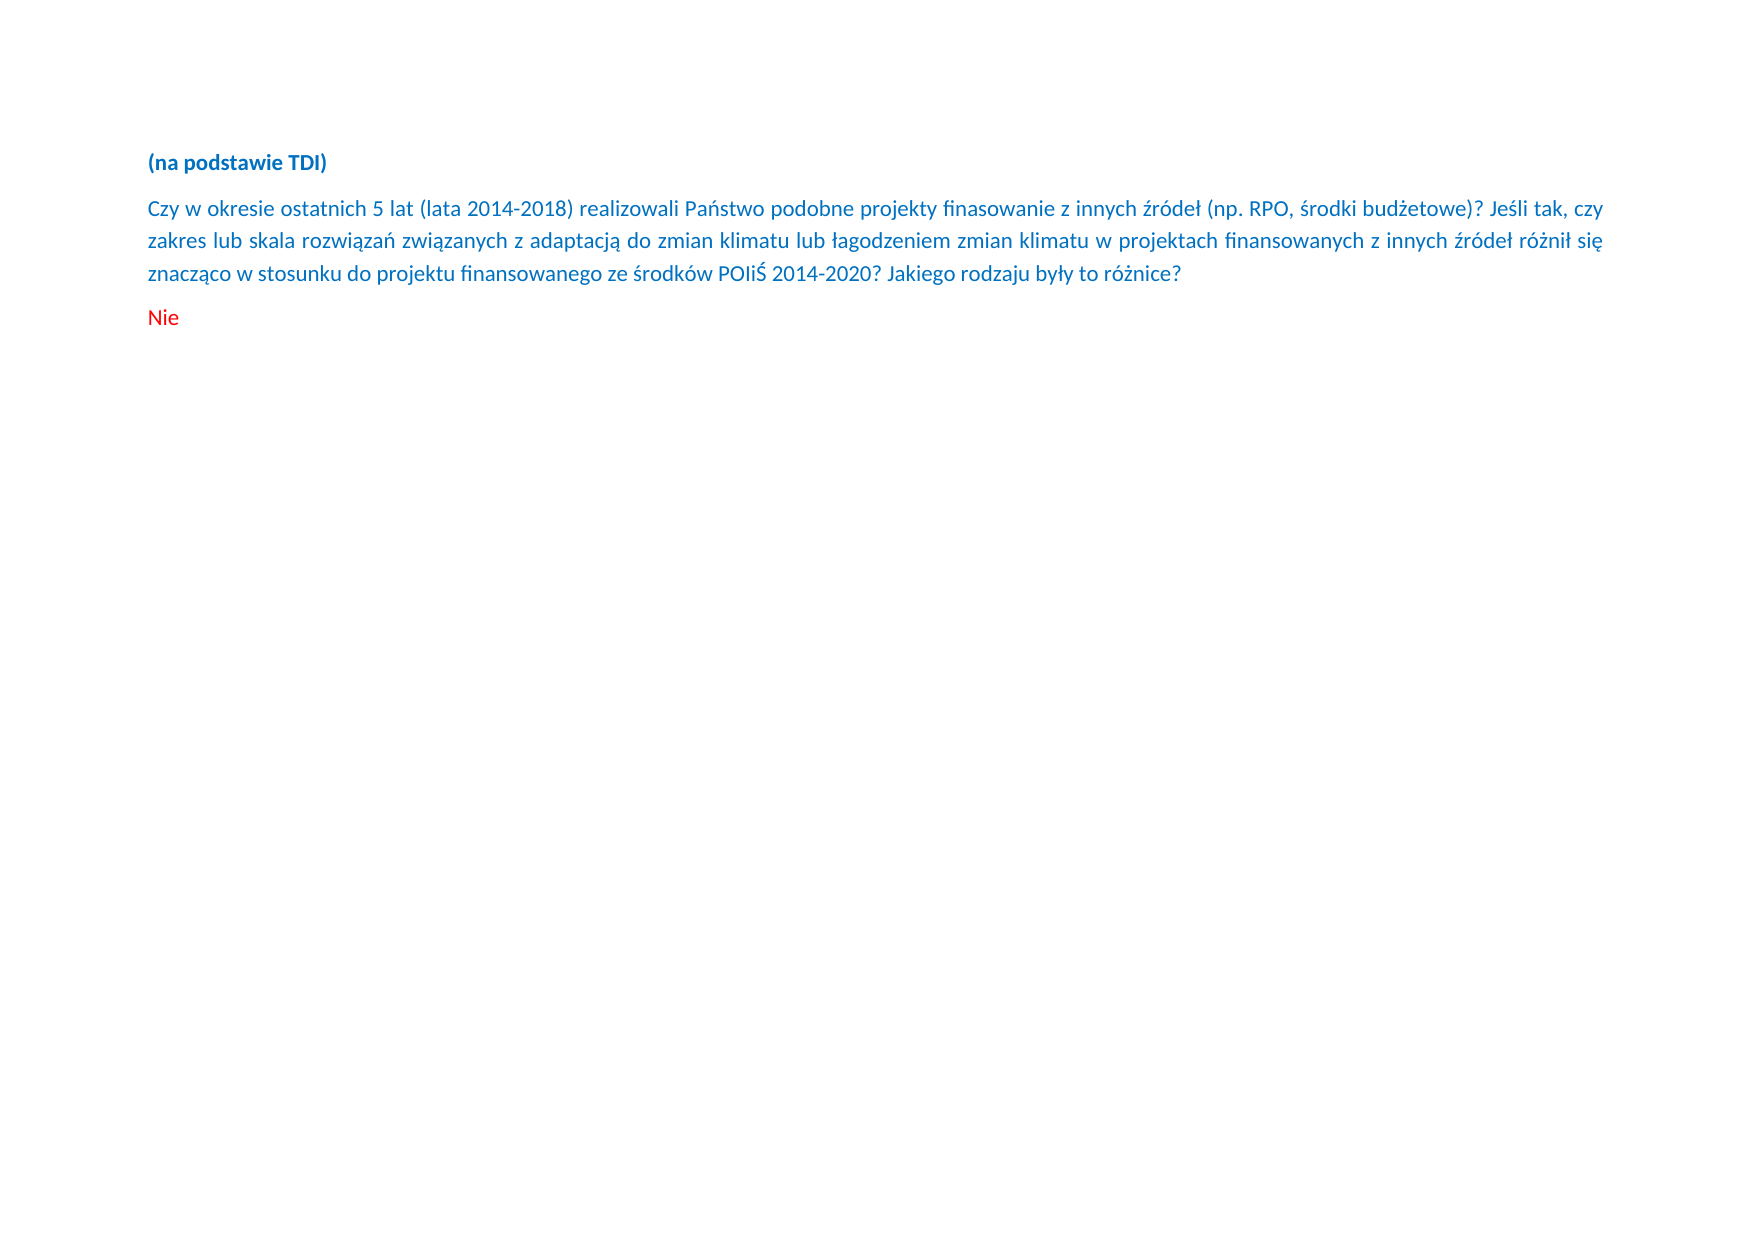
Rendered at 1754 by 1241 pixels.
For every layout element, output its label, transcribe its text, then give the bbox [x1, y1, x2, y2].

text Nie [148, 303, 1606, 332]
text Czy w okresie ostatnich 5 lat (lata 2014-2018) realizowali Państwo podobne projekty finasowanie z innych źródeł (np. RPO, środki budżetowe)? Jeśli tak, czy zakres lub skala rozwiązań związanych z adaptacją do zmian klimatu lub łagodzeniem zmian klimatu w projektach finansowanych z innych źródeł różnił się znacząco w stosunku do projektu finansowanego ze środków POIiŚ 2014-2020? Jakiego rodzaju były to różnice? [148, 194, 1606, 287]
text (na podstawie TDI) [148, 148, 1606, 176]
